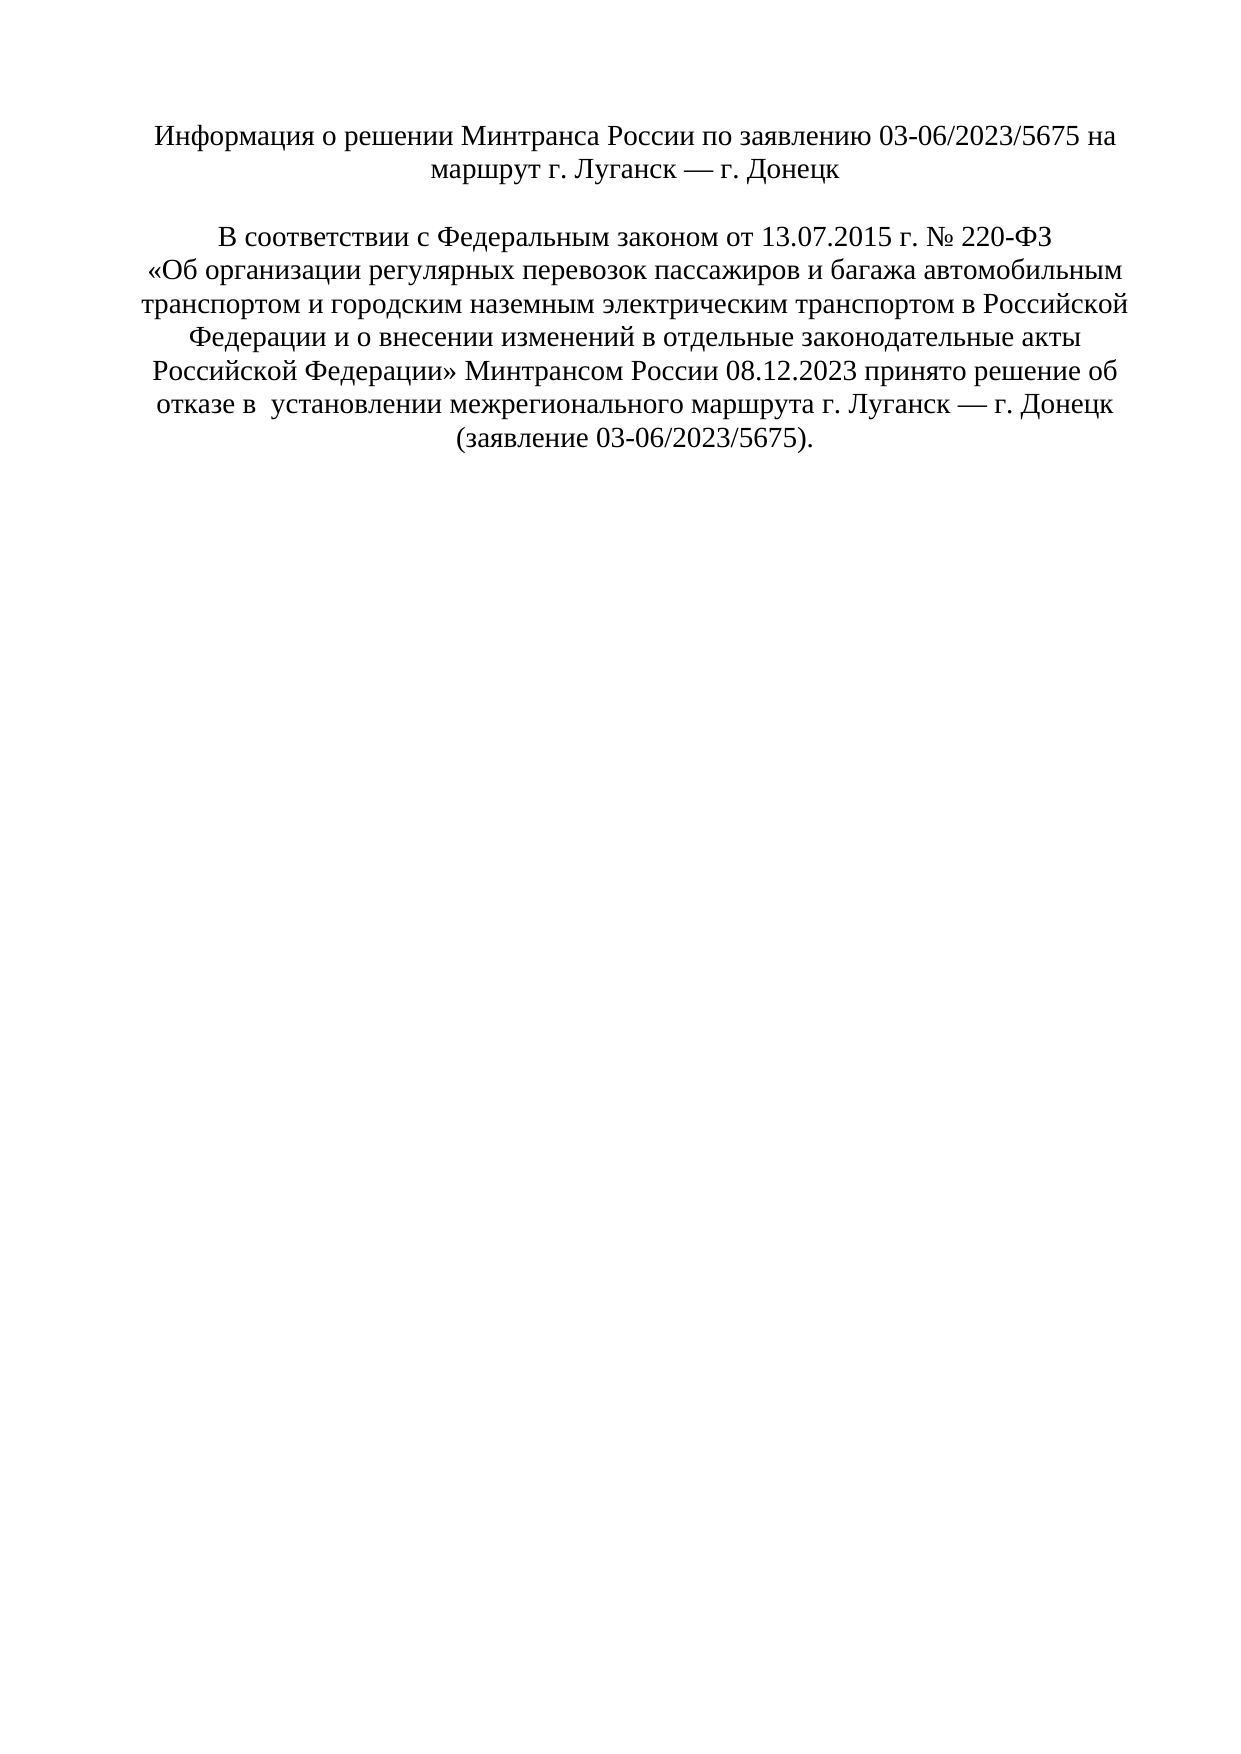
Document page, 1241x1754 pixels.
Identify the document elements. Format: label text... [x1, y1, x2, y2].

text В соответствии с Федеральным законом от 13.07.2015 г. № 220-ФЗ «Об организации регулярных перевозок пассажиров и багажа автомобильным транспортом и городским наземным электрическим транспортом в Российской Федерации и о внесении изменений в отдельные законодательные акты Российской Федерации» Минтрансом России 08.12.2023 принято решение об отказе в установлении межрегионального маршрута г. Луганск — г. Донецк (заявление 03-06/2023/5675). [118, 219, 1152, 453]
text Информация о решении Минтранса России по заявлению 03-06/2023/5675 на маршрут г. Луганск — г. Донецк [118, 118, 1152, 185]
